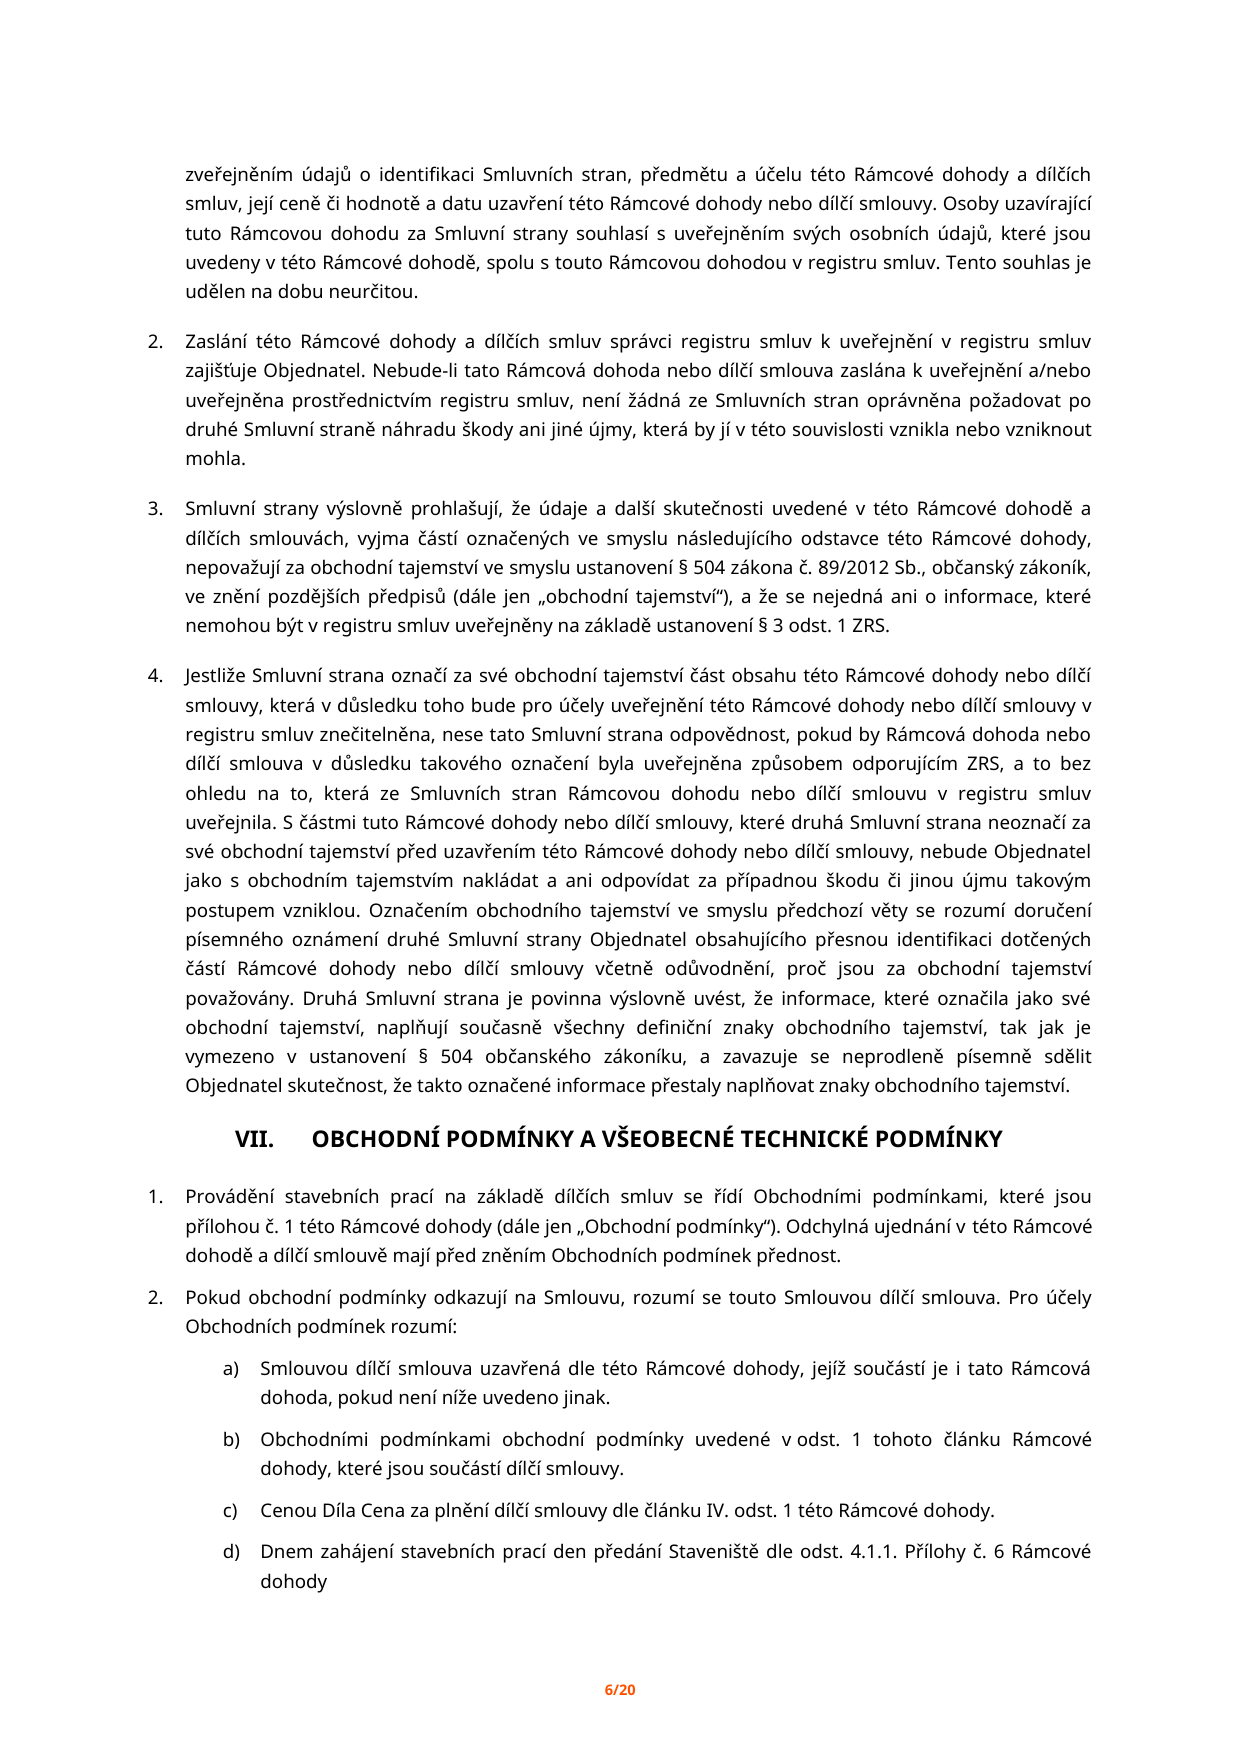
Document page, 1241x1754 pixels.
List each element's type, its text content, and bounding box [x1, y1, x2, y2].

list Smluvní strany výslovně prohlašují, že údaje a další skutečnosti uvedené v této Rámcové dohodě a dílčích smlouvách, vyjma částí označených ve smyslu následujícího odstavce této Rámcové dohody, nepovažují za obchodní tajemství ve smyslu ustanovení § 504 zákona č. 89/2012 Sb., občanský zákoník, ve znění pozdějších předpisů (dále jen „obchodní tajemství“), a že se nejedná ani o informace, které nemohou být v registru smluv uveřejněny na základě ustanovení § 3 odst. 1 ZRS. [148, 496, 1093, 638]
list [148, 161, 1093, 304]
list Smlouvou dílčí smlouva uzavřená dle této Rámcové dohody, jejíž součástí je i tato Rámcová dohoda, pokud není níže uvedeno jinak. [223, 1355, 1093, 1410]
list Dnem zahájení stavebních prací den předání Staveniště dle odst. 4.1.1. Přílohy č. 6 Rámcové dohody [223, 1539, 1093, 1594]
list Provádění stavebních prací na základě dílčích smluv se řídí Obchodními podmínkami, které jsou přílohou č. 1 této Rámcové dohody (dále jen „Obchodní podmínky“). Odchylná ujednání v této Rámcové dohodě a dílčí smlouvě mají před zněním Obchodních podmínek přednost. [148, 1184, 1093, 1268]
list OBCHODNÍ PODMÍNKY A VŠEOBECNÉ TECHNICKÉ PODMÍNKY [185, 1123, 1093, 1154]
list Jestliže Smluvní strana označí za své obchodní tajemství část obsahu této Rámcové dohody nebo dílčí smlouvy, která v důsledku toho bude pro účely uveřejnění této Rámcové dohody nebo dílčí smlouvy v registru smluv znečitelněna, nese tato Smluvní strana odpovědnost, pokud by Rámcová dohoda nebo dílčí smlouva v důsledku takového označení byla uveřejněna způsobem odporujícím ZRS, a to bez ohledu na to, která ze Smluvních stran Rámcovou dohodu nebo dílčí smlouvu v registru smluv uveřejnila. S částmi tuto Rámcové dohody nebo dílčí smlouvy, které druhá Smluvní strana neoznačí za své obchodní tajemství před uzavřením této Rámcové dohody nebo dílčí smlouvy, nebude Objednatel jako s obchodním tajemstvím nakládat a ani odpovídat za případnou škodu či jinou újmu takovým postupem vzniklou. Označením obchodního tajemství ve smyslu předchozí věty se rozumí doručení písemného oznámení druhé Smluvní strany Objednatel obsahujícího přesnou identifikaci dotčených částí Rámcové dohody nebo dílčí smlouvy včetně odůvodnění, proč jsou za obchodní tajemství považovány. Druhá Smluvní strana je povinna výslovně uvést, že informace, které označila jako své obchodní tajemství, naplňují současně všechny definiční znaky obchodního tajemství, tak jak je vymezeno v ustanovení § 504 občanského zákoníku, a zavazuje se neprodleně písemně sdělit Objednatel skutečnost, že takto označené informace přestaly naplňovat znaky obchodního tajemství. [148, 663, 1093, 1098]
list Obchodními podmínkami obchodní podmínky uvedené v odst. 1 tohoto článku Rámcové dohody, které jsou součástí dílčí smlouvy. [223, 1426, 1093, 1481]
list Pokud obchodní podmínky odkazují na Smlouvu, rozumí se touto Smlouvou dílčí smlouva. Pro účely Obchodních podmínek rozumí: [148, 1284, 1093, 1339]
list Zaslání této Rámcové dohody a dílčích smluv správci registru smluv k uveřejnění v registru smluv zajišťuje Objednatel. Nebude-li tato Rámcová dohoda nebo dílčí smlouva zaslána k uveřejnění a/nebo uveřejněna prostřednictvím registru smluv, není žádná ze Smluvních stran oprávněna požadovat po druhé Smluvní straně náhradu škody ani jiné újmy, která by jí v této souvislosti vznikla nebo vzniknout mohla. [148, 328, 1093, 471]
list Cenou Díla Cena za plnění dílčí smlouvy dle článku IV. odst. 1 této Rámcové dohody. [223, 1497, 1093, 1523]
